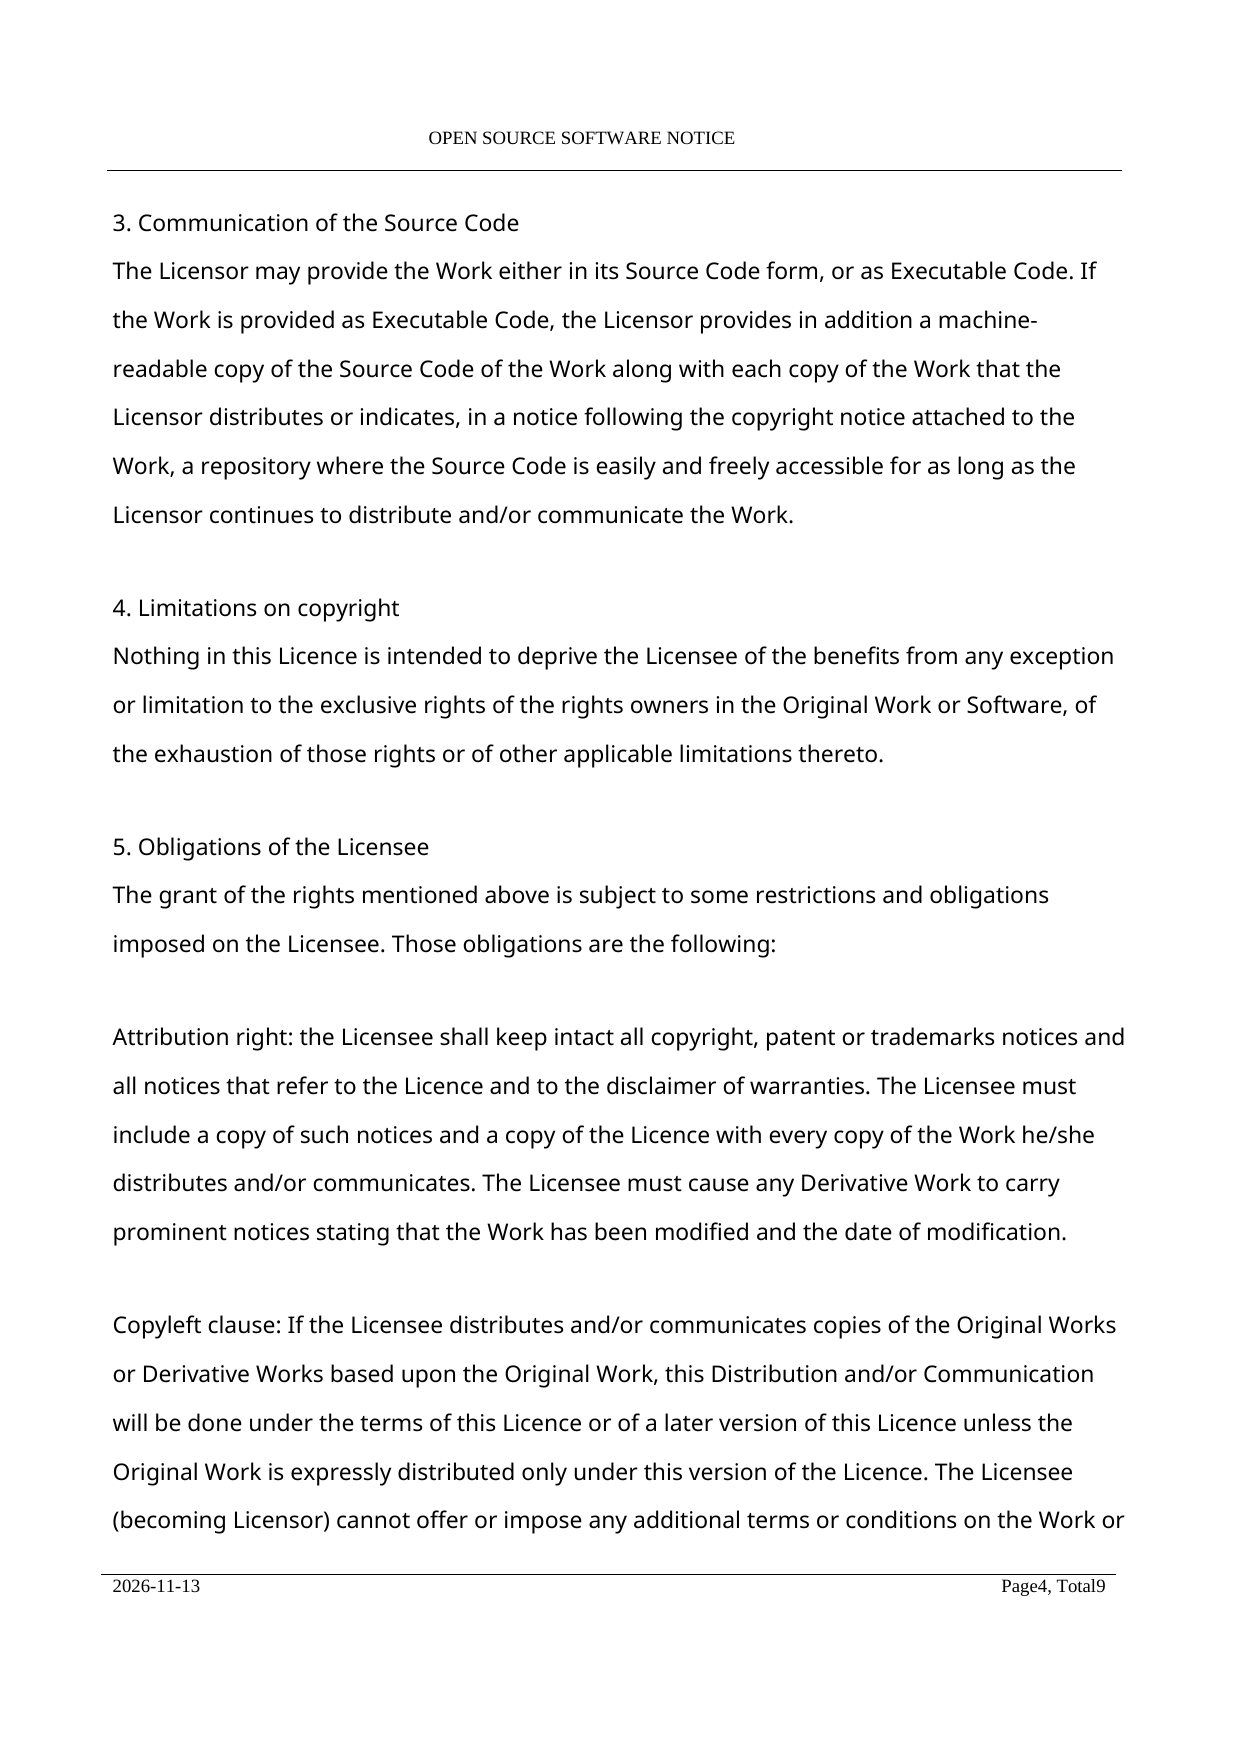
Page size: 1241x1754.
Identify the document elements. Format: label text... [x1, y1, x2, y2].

text 3. Communication of the Source Code [112, 206, 1128, 239]
text Attribution right: the Licensee shall keep intact all copyright, patent or trademarks notices and all notices that refer to the Licence and to the disclaimer of warranties. The Licensee must include a copy of such notices and a copy of the Licence with every copy of the Work he/she distributes and/or communicates. The Licensee must cause any Derivative Work to carry prominent notices stating that the Work has been modified and the date of modification. [112, 1020, 1128, 1248]
text 4. Limitations on copyright [112, 591, 1128, 624]
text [112, 1309, 1128, 1536]
text 5. Obligations of the Licensee [112, 830, 1128, 863]
text The Licensor may provide the Work either in its Source Code form, or as Executable Code. If the Work is provided as Executable Code, the Licensor provides in addition a machine-readable copy of the Source Code of the Work along with each copy of the Work that the Licensor distributes or indicates, in a notice following the copyright notice attached to the Work, a repository where the Source Code is easily and freely accessible for as long as the Licensor continues to distribute and/or communicate the Work. [112, 254, 1128, 531]
text The grant of the rights mentioned above is subject to some restrictions and obligations imposed on the Licensee. Those obligations are the following: [112, 878, 1128, 960]
text Nothing in this Licence is intended to deprive the Licensee of the benefits from any exception or limitation to the exclusive rights of the rights owners in the Original Work or Software, of the exhaustion of those rights or of other applicable limitations thereto. [112, 639, 1128, 769]
